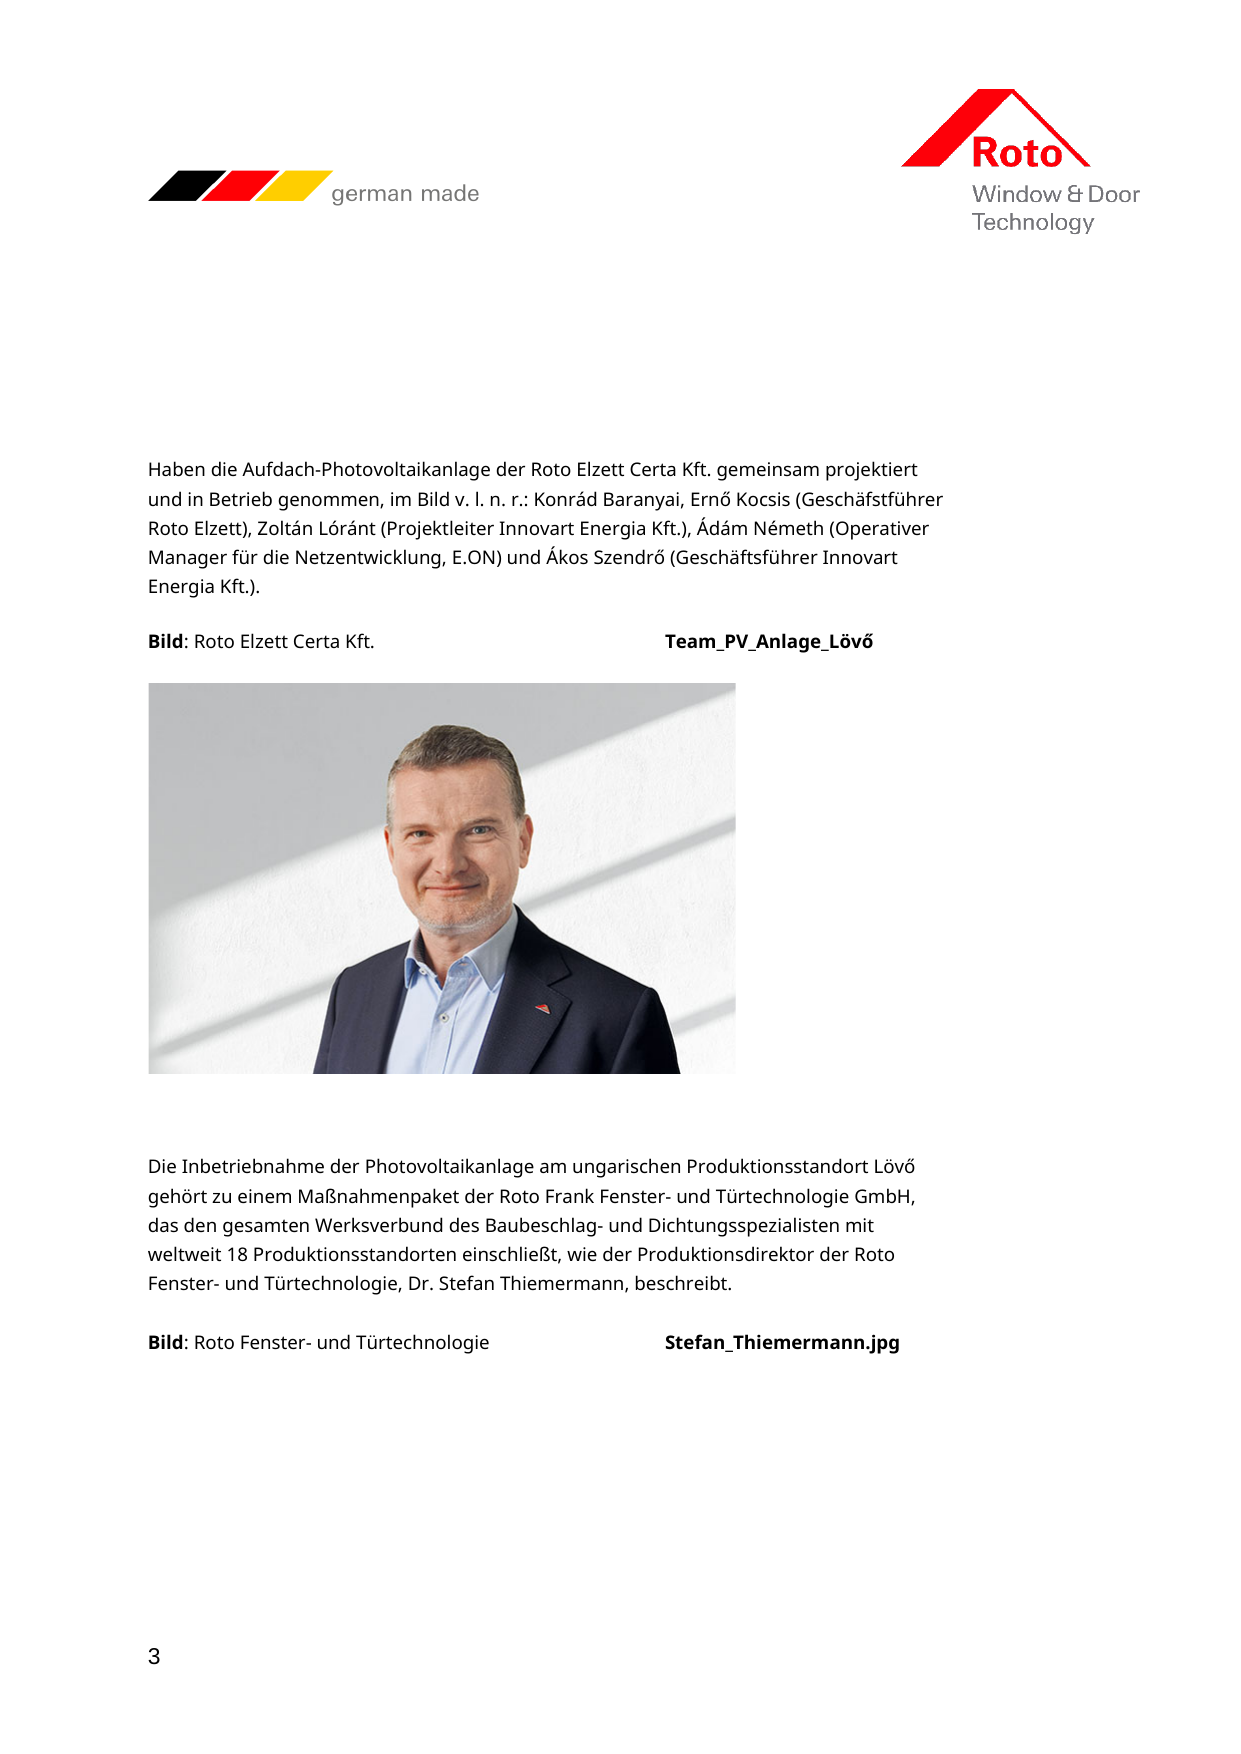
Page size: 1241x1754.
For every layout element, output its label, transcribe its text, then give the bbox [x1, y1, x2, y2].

text Die Inbetriebnahme der Photovoltaikanlage am ungarischen Produktionsstandort Lövő gehört zu einem Maßnahmenpaket der Roto Frank Fenster- und Türtechnologie GmbH, das den gesamten Werksverbund des Baubeschlag- und Dichtungsspezialisten mit weltweit 18 Produktionsstandorten einschließt, wie der Produktionsdirektor der Roto Fenster- und Türtechnologie, Dr. Stefan Thiemermann, beschreibt. [148, 1154, 945, 1296]
picture [148, 683, 737, 1074]
text Bild: Roto Elzett Certa Kft. Team_PV_Anlage_Lövő [148, 628, 945, 654]
picture [901, 89, 1197, 238]
text Bild: Roto Fenster- und Türtechnologie Stefan_Thiemermann.jpg [148, 1329, 945, 1355]
text Haben die Aufdach-Photovoltaikanlage der Roto Elzett Certa Kft. gemeinsam projektiert und in Betrieb genommen, im Bild v. l. n. r.: Konrád Baranyai, Ernő Kocsis (Geschäfstführer Roto Elzett), Zoltán Lóránt (Projektleiter Innovart Energia Kft.), Ádám Németh (Operativer Manager für die Netzentwicklung, E.ON) und Ákos Szendrő (Geschäftsführer Innovart Energia Kft.). [148, 457, 945, 599]
picture [147, 170, 481, 208]
